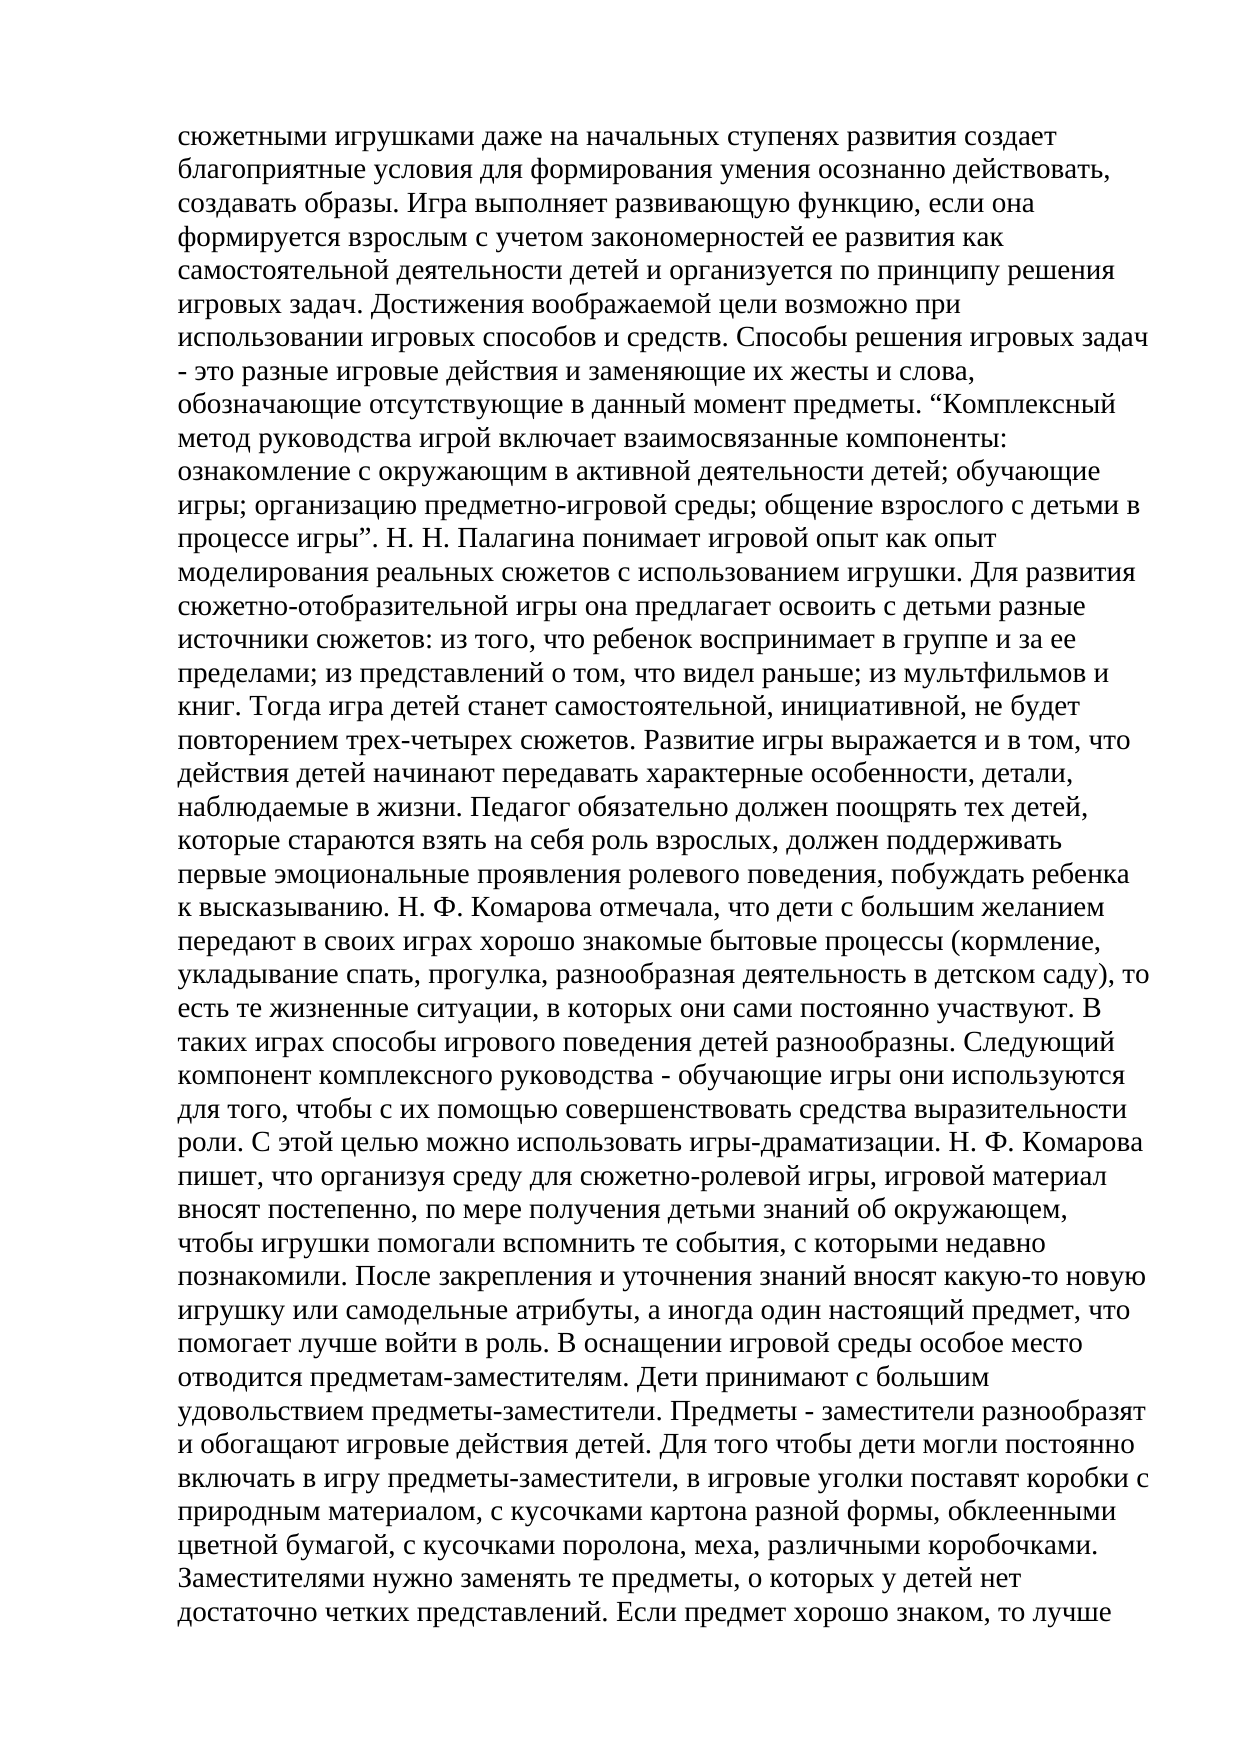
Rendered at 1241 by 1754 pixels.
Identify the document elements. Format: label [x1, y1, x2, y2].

text [177, 118, 1152, 1627]
